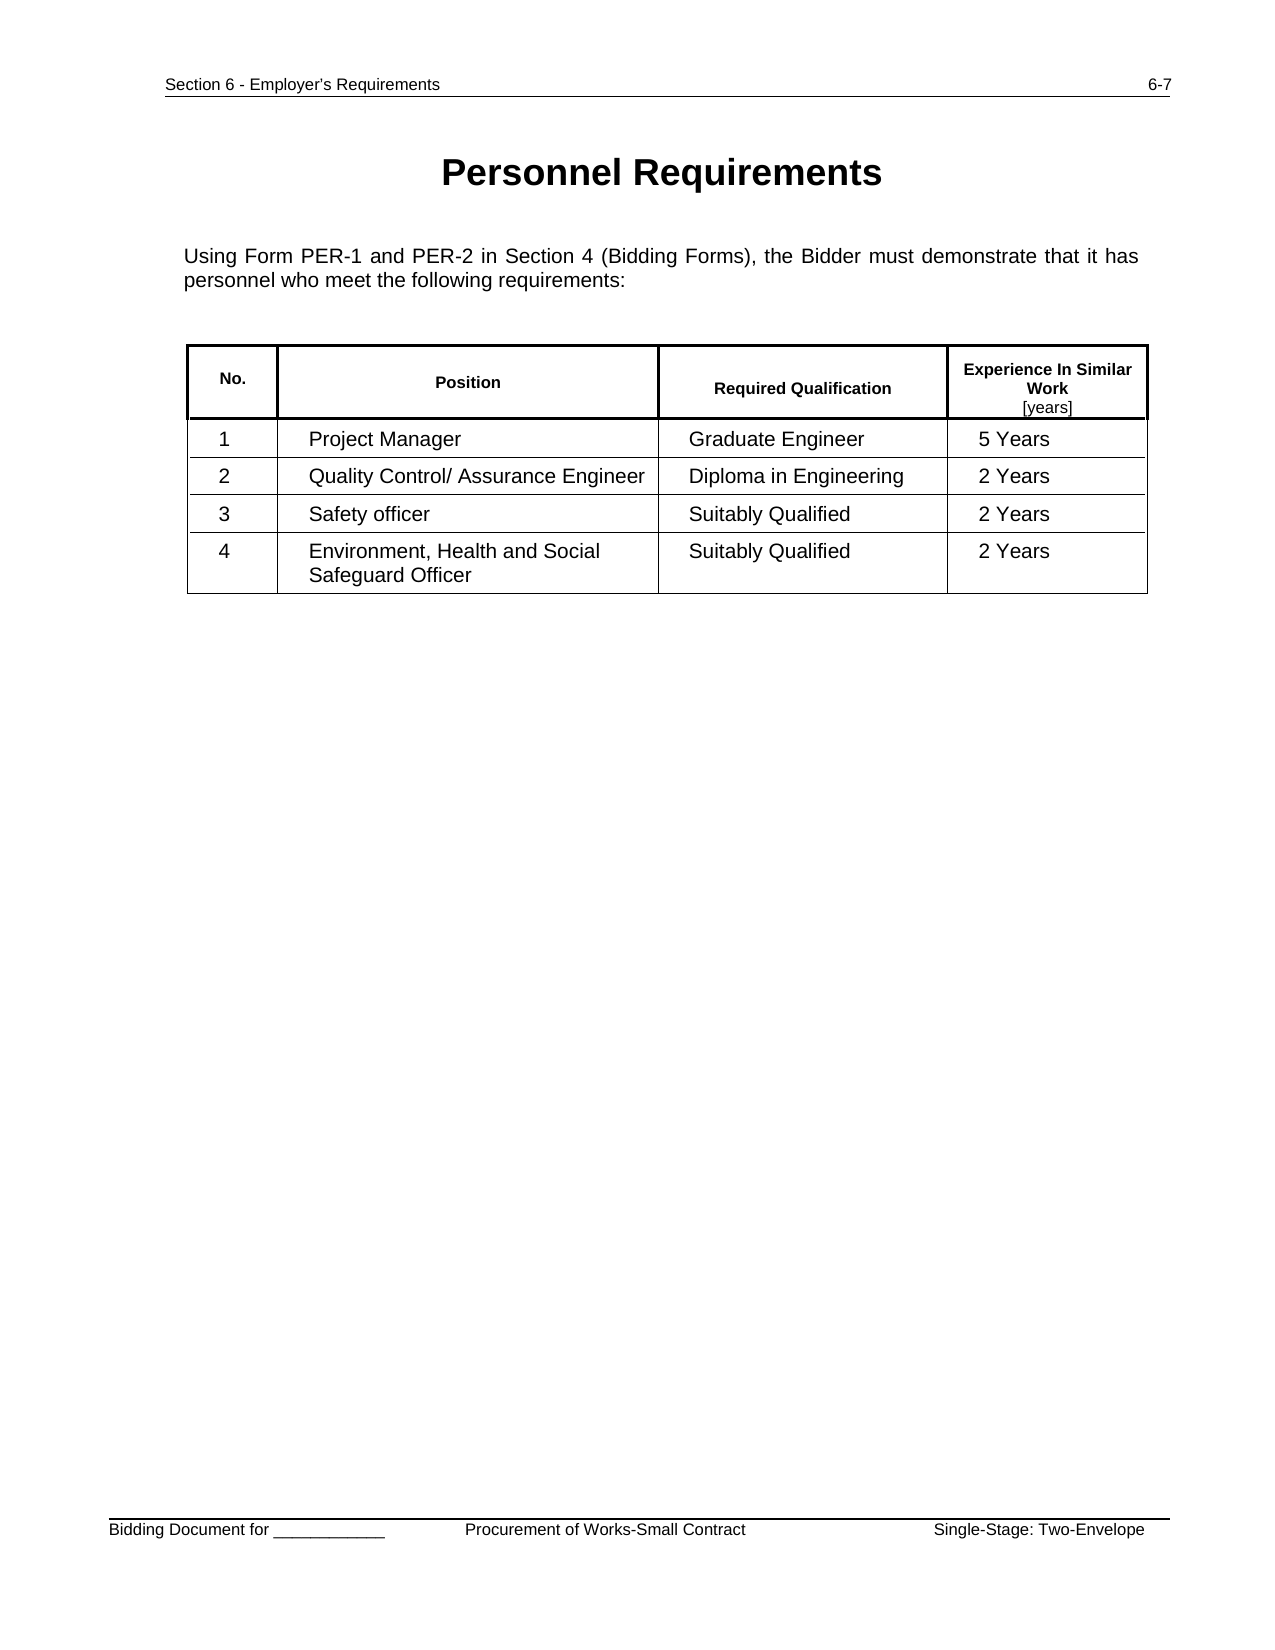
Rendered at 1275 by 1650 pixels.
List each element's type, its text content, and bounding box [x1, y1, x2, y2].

table_cell 2 Years [948, 532, 1147, 593]
table_cell 2 Years [948, 494, 1147, 532]
table_cell 3 [188, 494, 277, 532]
table_cell 2 Years [948, 457, 1147, 494]
table_cell Suitably Qualified [659, 495, 947, 532]
table_cell Quality Control/ Assurance Engineer [278, 458, 658, 494]
text Using Form PER-1 and PER-2 in Section 4 (Bidding Forms), the Bidder must demonstrate that it has personnel who meet the following requirements: [184, 243, 1140, 291]
table_cell 4 [188, 532, 277, 593]
table_cell Environment, Health and Social Safeguard Officer [278, 533, 658, 593]
table_cell 5 Years [948, 417, 1147, 457]
text Personnel Requirements [184, 150, 1140, 193]
table_cell Safety officer [278, 495, 658, 532]
table_cell Suitably Qualified [659, 533, 947, 593]
table_cell Project Manager [278, 420, 658, 457]
table_header Position [279, 347, 657, 417]
table_cell Diploma in Engineering [659, 458, 947, 494]
table_cell 2 [188, 457, 277, 494]
table_header Required Qualification [660, 347, 946, 417]
table_cell 1 [188, 417, 277, 457]
table_cell Graduate Engineer [659, 420, 947, 457]
table_header No. [189, 347, 276, 417]
table_header Experience In Similar Work [years] [949, 347, 1146, 417]
